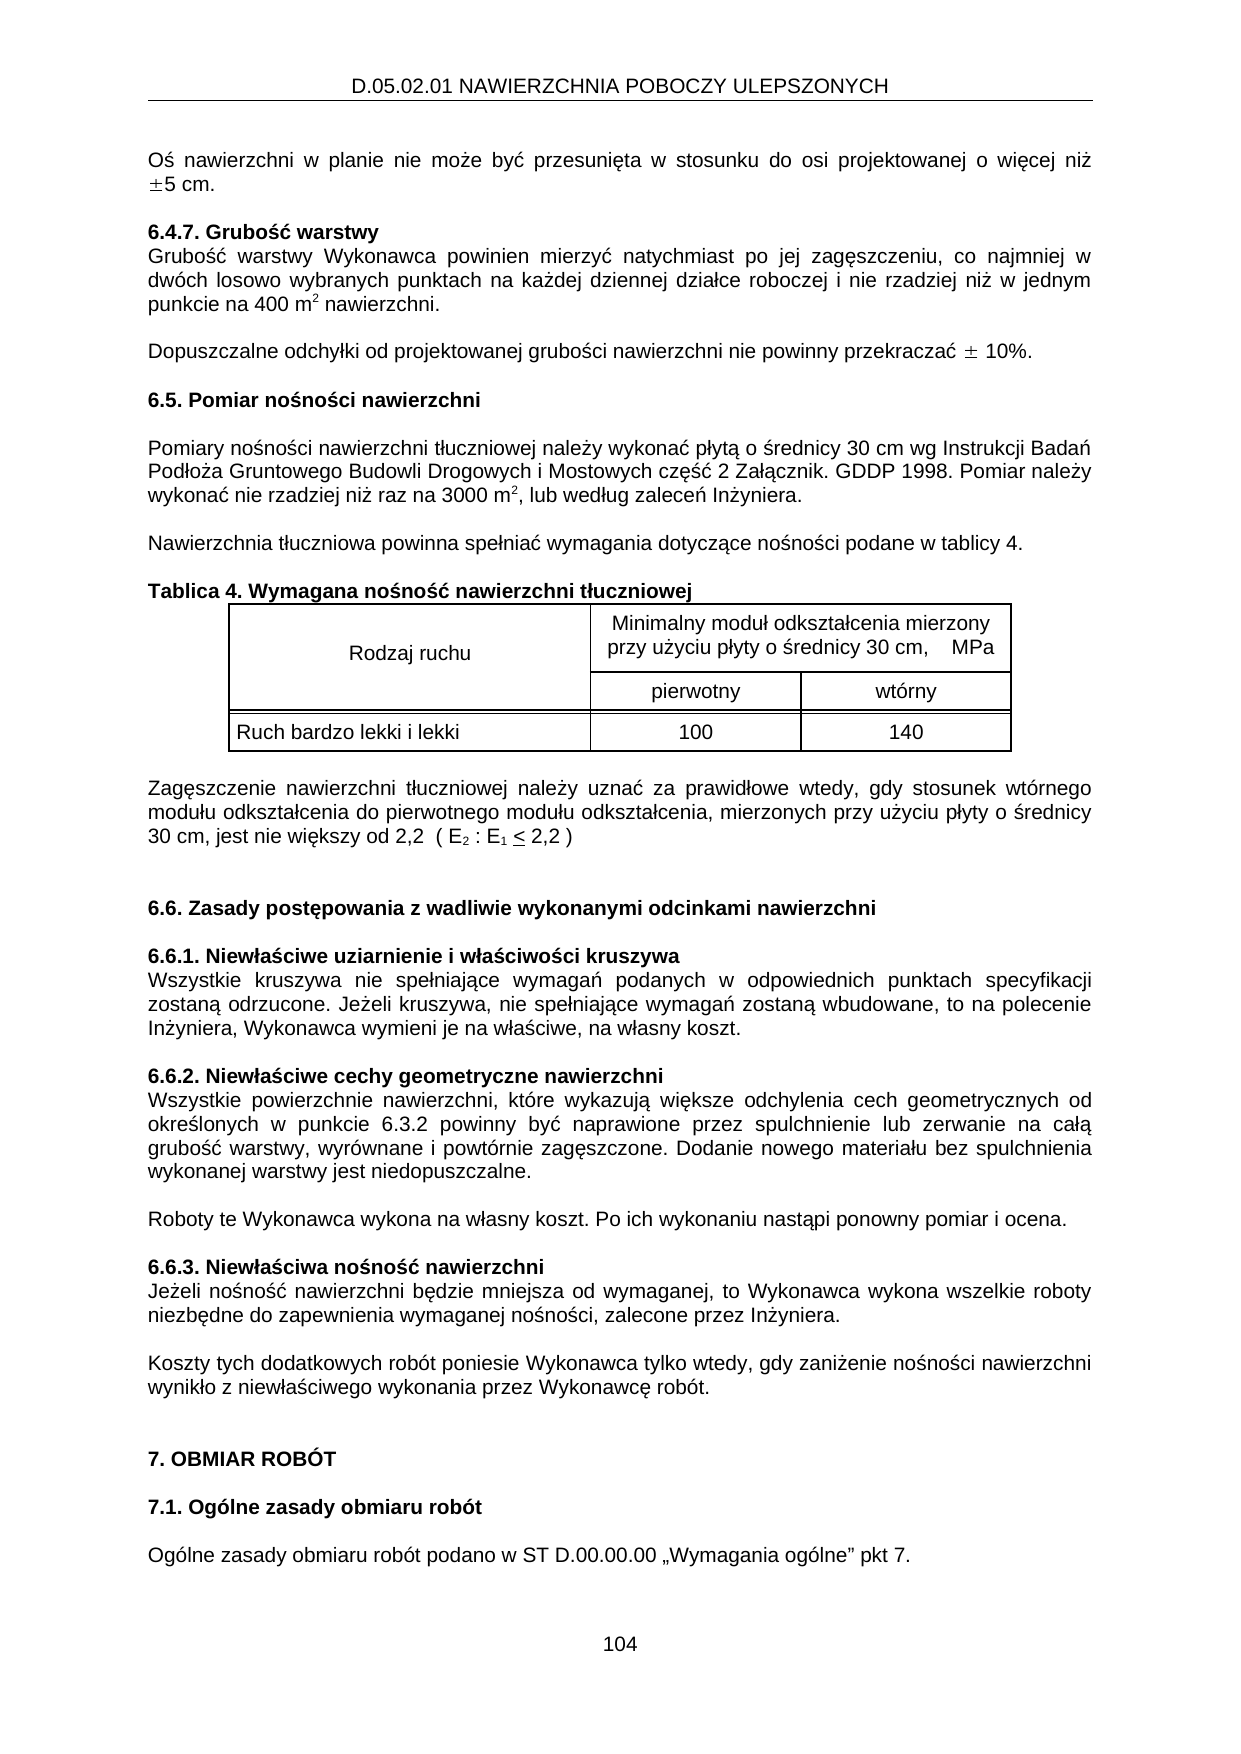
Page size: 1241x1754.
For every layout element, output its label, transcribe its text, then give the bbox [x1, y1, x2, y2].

table_header Minimalny moduł odkształcenia mierzony przy użyciu płyty o średnicy 30 cm, MPa [591, 605, 1010, 671]
text 6.4.7. Grubość warstwy [148, 219, 1093, 243]
text Oś nawierzchni w planie nie może być przesunięta w stosunku do osi projektowanej o więcej niż 5 cm. [148, 148, 1093, 196]
text 6.6.3. Niewłaściwa nośność nawierzchni [148, 1255, 1093, 1279]
table_cell pierwotny [591, 673, 800, 709]
text 7.1. Ogólne zasady obmiaru robót [148, 1495, 1093, 1519]
text Roboty te Wykonawca wykona na własny koszt. Po ich wykonaniu nastąpi ponowny pomiar i ocena. [148, 1207, 1093, 1231]
table_cell [230, 671, 590, 709]
text 7. OBMIAR ROBÓT [148, 1447, 1093, 1471]
text Wszystkie kruszywa nie spełniające wymagań podanych w odpowiednich punktach specyfikacji zostaną odrzucone. Jeżeli kruszywa, nie spełniające wymagań zostaną wbudowane, to na polecenie Inżyniera, Wykonawca wymieni je na właściwe, na własny koszt. [148, 968, 1093, 1039]
text Pomiary nośności nawierzchni tłuczniowej należy wykonać płytą o średnicy 30 cm wg Instrukcji Badań Podłoża Gruntowego Budowli Drogowych i Mostowych część 2 Załącznik. GDDP 1998. Pomiar należy wykonać nie rzadziej niż raz na 3000 m2, lub według zaleceń Inżyniera. [148, 435, 1093, 507]
text Ogólne zasady obmiaru robót podano w ST D.00.00.00 „Wymagania ogólne” pkt 7. [148, 1543, 1093, 1567]
text Tablica 4. Wymagana nośność nawierzchni tłuczniowej [148, 579, 1093, 603]
text 6.5. Pomiar nośności nawierzchni [148, 387, 1093, 411]
text Nawierzchnia tłuczniowa powinna spełniać wymagania dotyczące nośności podane w tablicy 4. [148, 531, 1093, 555]
text 6.6. Zasady postępowania z wadliwie wykonanymi odcinkami nawierzchni [148, 896, 1093, 920]
text Zagęszczenie nawierzchni tłuczniowej należy uznać za prawidłowe wtedy, gdy stosunek wtórnego modułu odkształcenia do pierwotnego modułu odkształcenia, mierzonych przy użyciu płyty o średnicy 30 cm, jest nie większy od 2,2 ( E2 : E1 < 2,2 ) [148, 776, 1093, 848]
text 6.6.1. Niewłaściwe uziarnienie i właściwości kruszywa [148, 944, 1093, 968]
table_cell 140 [802, 714, 1010, 750]
text Jeżeli nośność nawierzchni będzie mniejsza od wymaganej, to Wykonawca wykona wszelkie roboty niezbędne do zapewnienia wymaganej nośności, zalecone przez Inżyniera. [148, 1279, 1093, 1327]
table_header Rodzaj ruchu [230, 605, 590, 671]
text Wszystkie powierzchnie nawierzchni, które wykazują większe odchylenia cech geometrycznych od określonych w punkcie 6.3.2 powinny być naprawione przez spulchnienie lub zerwanie na całą grubość warstwy, wyrównane i powtórnie zagęszczone. Dodanie nowego materiału bez spulchnienia wykonanej warstwy jest niedopuszczalne. [148, 1087, 1093, 1183]
text 6.6.2. Niewłaściwe cechy geometryczne nawierzchni [148, 1063, 1093, 1087]
table_cell 100 [591, 714, 800, 750]
text Dopuszczalne odchyłki od projektowanej grubości nawierzchni nie powinny przekraczać 10%. [148, 339, 1093, 363]
table_cell Ruch bardzo lekki i lekki [230, 714, 590, 750]
text Koszty tych dodatkowych robót poniesie Wykonawca tylko wtedy, gdy zaniżenie nośności nawierzchni wynikło z niewłaściwego wykonania przez Wykonawcę robót. [148, 1351, 1093, 1399]
text Grubość warstwy Wykonawca powinien mierzyć natychmiast po jej zagęszczeniu, co najmniej w dwóch losowo wybranych punktach na każdej dziennej działce roboczej i nie rzadziej niż w jednym punkcie na 400 m2 nawierzchni. [148, 243, 1093, 315]
table_cell wtórny [802, 673, 1010, 709]
